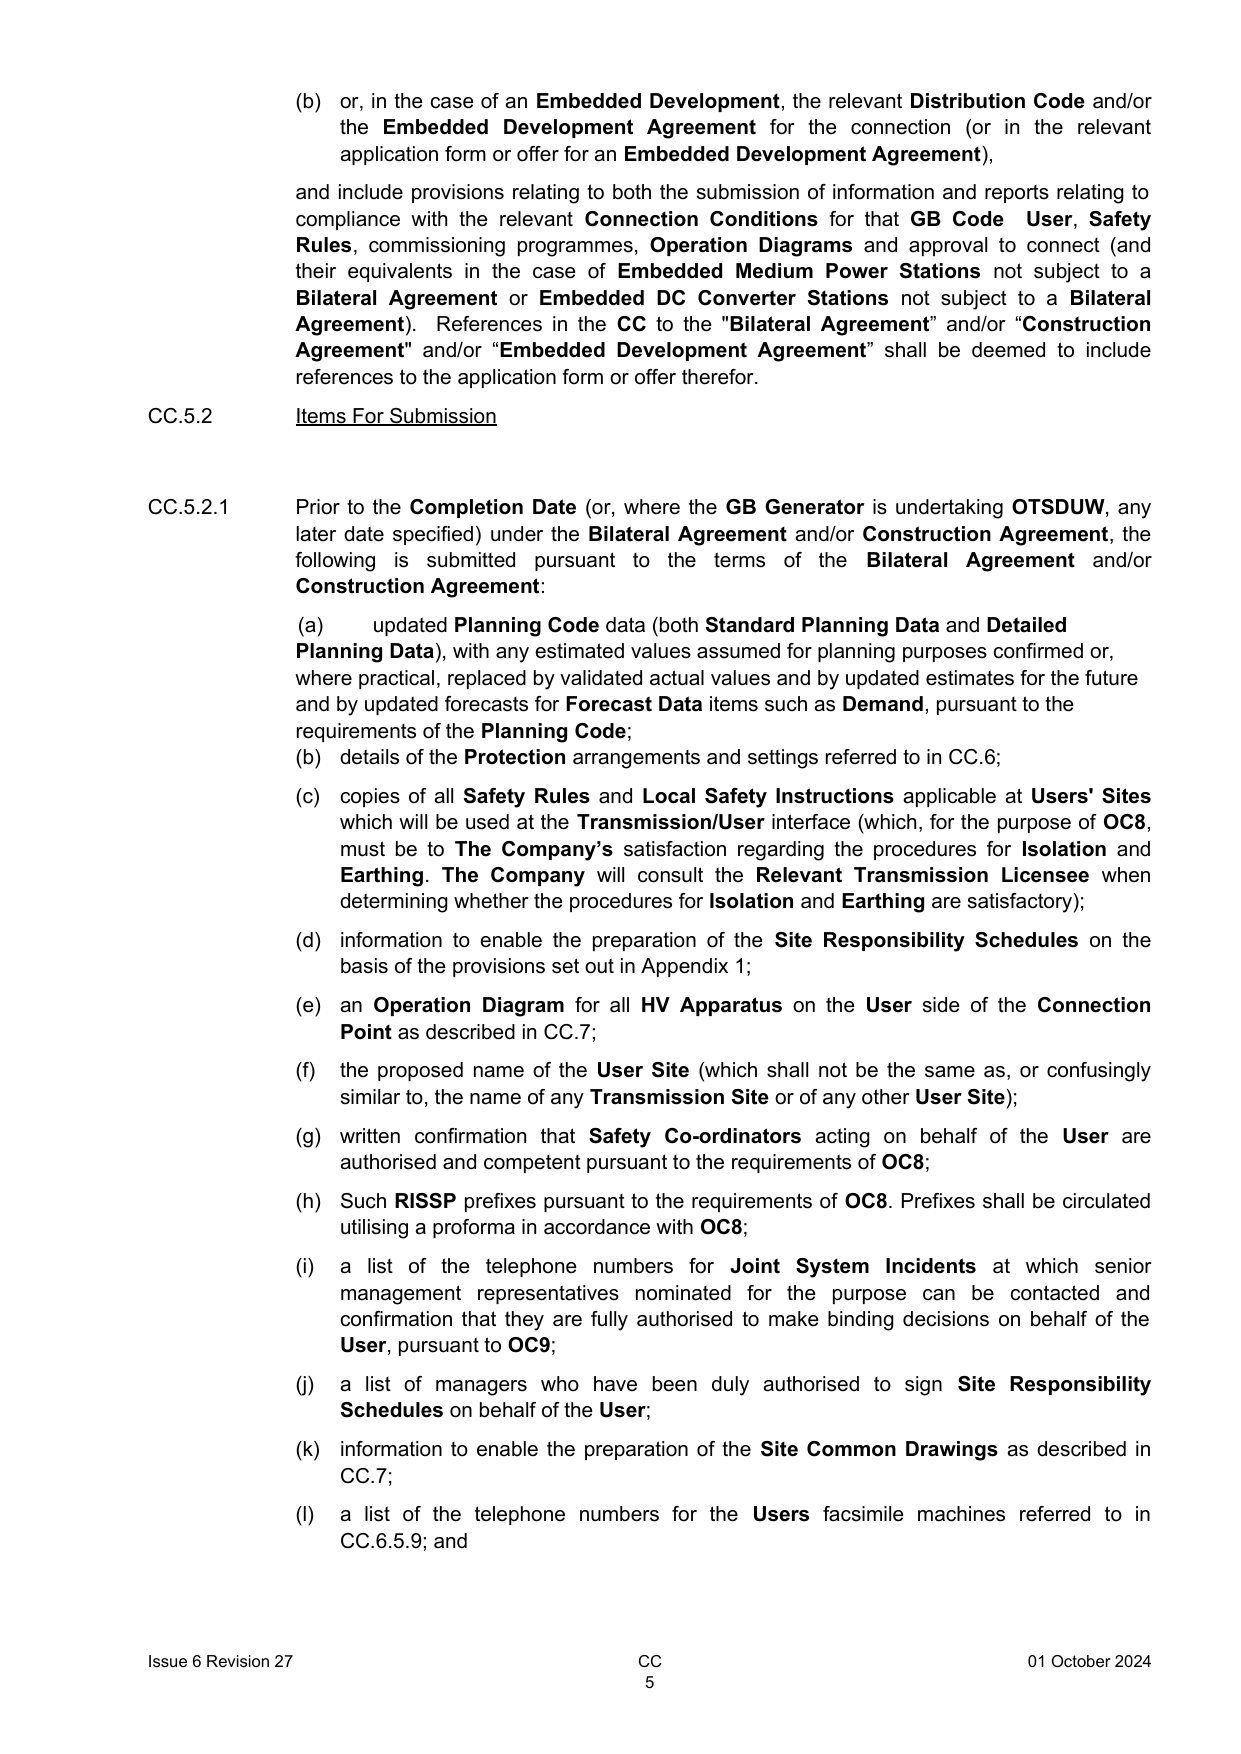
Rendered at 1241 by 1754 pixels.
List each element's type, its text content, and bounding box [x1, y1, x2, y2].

text (b) details of the Protection arrangements and settings referred to in CC.6; [295, 745, 1152, 769]
text (h) Such RISSP prefixes pursuant to the requirements of OC8. Prefixes shall be circulated utilising a proforma in accordance with OC8; [295, 1189, 1152, 1239]
text (e) an Operation Diagram for all HV Apparatus on the User side of the Connection Point as described in CC.7; [295, 993, 1152, 1043]
text and include provisions relating to both the submission of information and reports relating to compliance with the relevant Connection Conditions for that GB Code User, Safety Rules, commissioning programmes, Operation Diagrams and approval to connect (and their equivalents in the case of Embedded Medium Power Stations not subject to a Bilateral Agreement or Embedded DC Converter Stations not subject to a Bilateral Agreement). References in the CC to the "Bilateral Agreement” and/or “Construction Agreement" and/or “Embedded Development Agreement” shall be deemed to include references to the application form or offer therefor. [148, 180, 1152, 389]
text (j) a list of managers who have been duly authorised to sign Site Responsibility Schedules on behalf of the User; [295, 1372, 1152, 1422]
text (i) a list of the telephone numbers for Joint System Incidents at which senior management representatives nominated for the purpose can be contacted and confirmation that they are fully authorised to make binding decisions on behalf of the User, pursuant to OC9; [295, 1254, 1152, 1357]
text (f) the proposed name of the User Site (which shall not be the same as, or confusingly similar to, the name of any Transmission Site or of any other User Site); [295, 1058, 1152, 1109]
text (k) information to enable the preparation of the Site Common Drawings as described in CC.7; [295, 1437, 1152, 1487]
text CC.5.2.1 Prior to the Completion Date (or, where the GB Generator is undertaking OTSDUW, any later date specified) under the Bilateral Agreement and/or Construction Agreement, the following is submitted pursuant to the terms of the Bilateral Agreement and/or Construction Agreement: [148, 495, 1152, 598]
text (a) updated Planning Code data (both Standard Planning Data and Detailed Planning Data), with any estimated values assumed for planning purposes confirmed or, where practical, replaced by validated actual values and by updated estimates for the future and by updated forecasts for Forecast Data items such as Demand, pursuant to the requirements of the Planning Code; [295, 613, 1152, 742]
text CC.5.2 Items For Submission [148, 403, 1152, 427]
text (l) a list of the telephone numbers for the Users facsimile machines referred to in CC.6.5.9; and [295, 1502, 1152, 1553]
text (g) written confirmation that Safety Co-ordinators acting on behalf of the User are authorised and competent pursuant to the requirements of OC8; [295, 1123, 1152, 1174]
text (b) or, in the case of an Embedded Development, the relevant Distribution Code and/or the Embedded Development Agreement for the connection (or in the relevant application form or offer for an Embedded Development Agreement), [295, 89, 1152, 165]
text (d) information to enable the preparation of the Site Responsibility Schedules on the basis of the provisions set out in Appendix 1; [295, 928, 1152, 978]
text (c) copies of all Safety Rules and Local Safety Instructions applicable at Users' Sites which will be used at the Transmission/User interface (which, for the purpose of OC8, must be to The Company’s satisfaction regarding the procedures for Isolation and Earthing. The Company will consult the Relevant Transmission Licensee when determining whether the procedures for Isolation and Earthing are satisfactory); [295, 784, 1152, 913]
